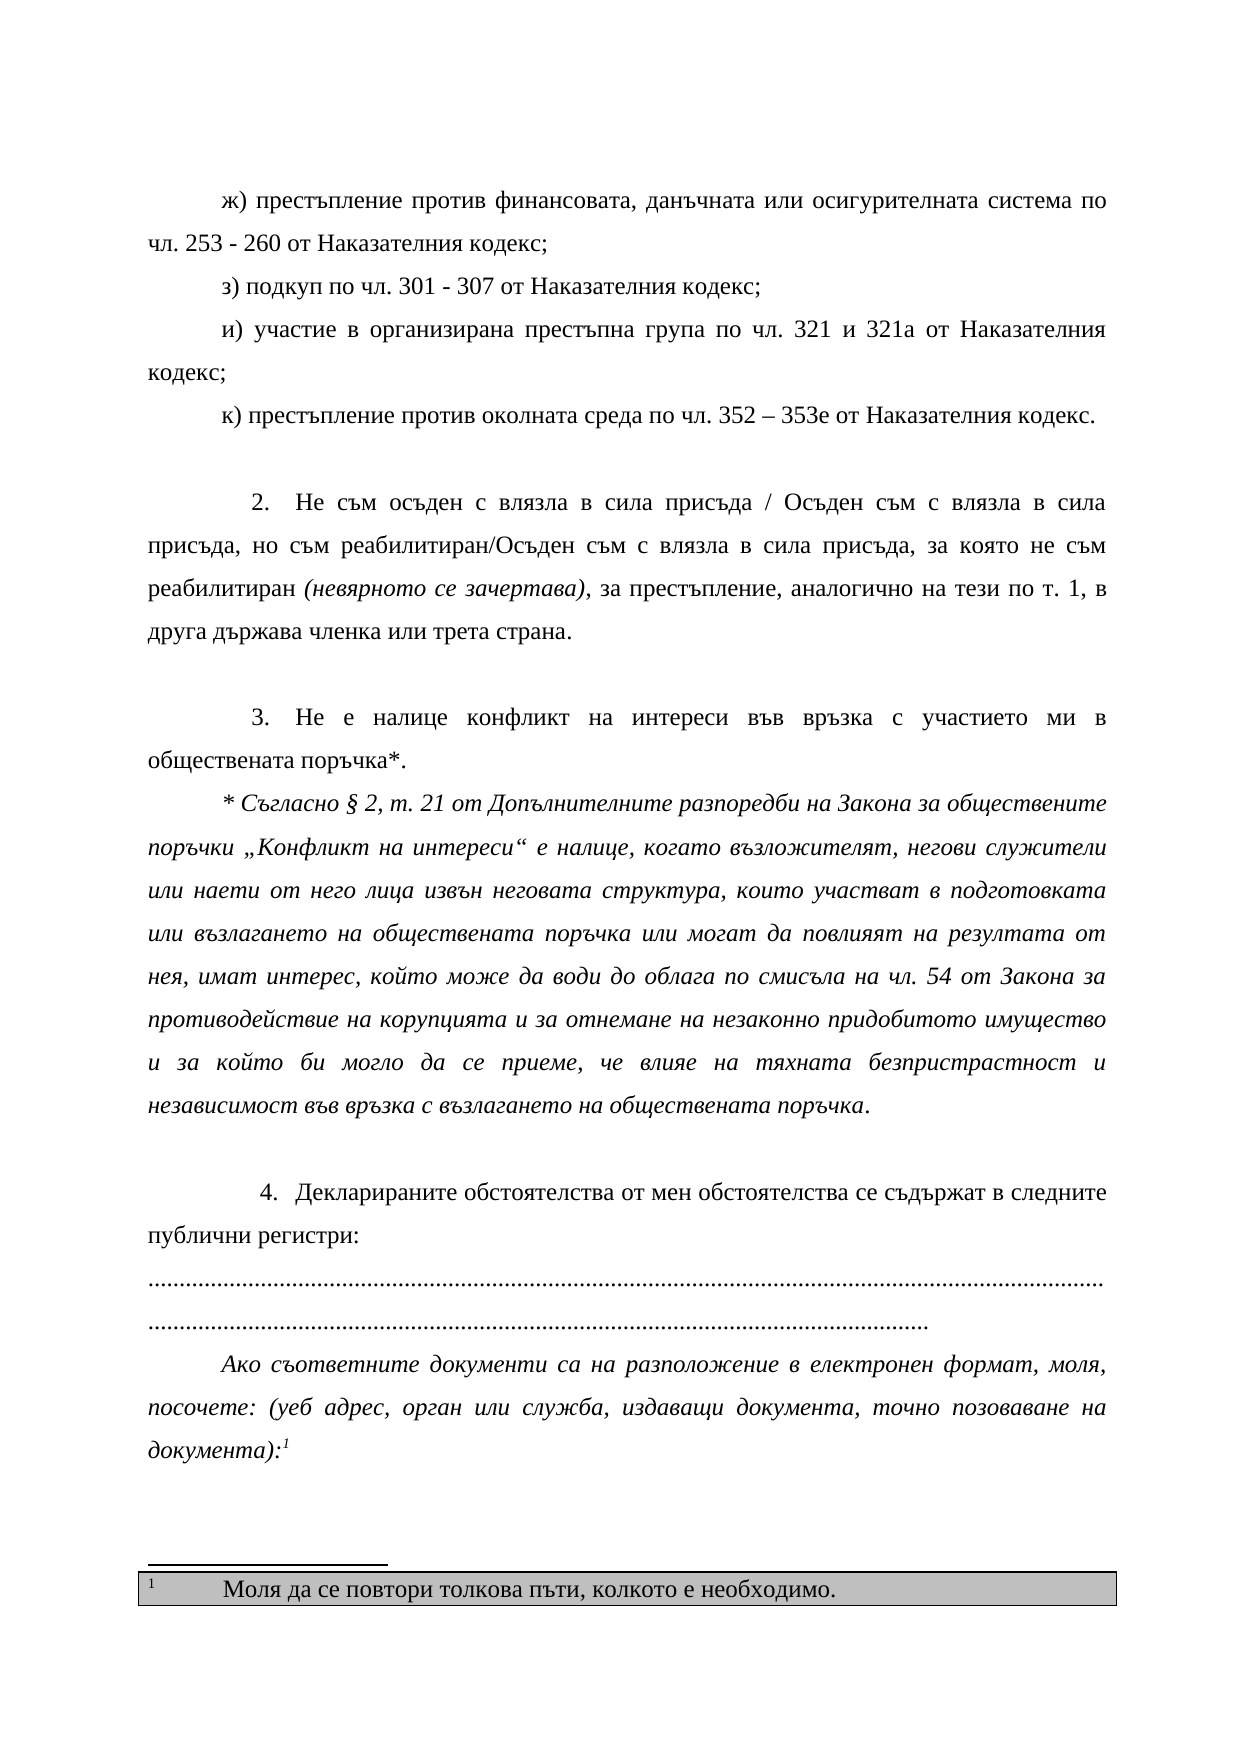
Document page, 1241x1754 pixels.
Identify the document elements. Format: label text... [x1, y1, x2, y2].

text и) участие в организирана престъпна група по чл. 321 и 321а от Наказателния кодекс; [148, 314, 1107, 386]
list Декларираните обстоятелства от мен обстоятелства се съдържат в следните публични регистри: [148, 1177, 1107, 1248]
list Не съм осъден с влязла в сила присъда / Осъден съм с влязла в сила присъда, но съм реабилитиран/Осъден съм с влязла в сила присъда, за която не съм реабилитиран (невярното се зачертава), за престъпление, аналогично на тези по т. 1, в друга държава членка или трета страна. [148, 487, 1107, 645]
text * Съгласно § 2, т. 21 от Допълнителните разпоредби на Закона за обществените поръчки „Конфликт на интереси“ е налице, когато възложителят, негови служители или наети от него лица извън неговата структура, които участват в подготовката или възлагането на обществената поръчка или могат да повлияят на резултата от нея, имат интерес, който може да води до облага по смисъла на чл. 54 от Закона за противодействие на корупцията и за отнемане на незаконно придобитото имущество и за който би могло да се приеме, че влияе на тяхната безпристрастност и независимост във връзка с възлагането на обществената поръчка. [148, 788, 1107, 1119]
text ...................................................................................................................................................................................................................................................................................... [148, 1263, 1107, 1335]
text Ако съответните документи са на разположение в електронен формат, моля, посочете: (уеб адрес, орган или служба, издаващи документа, точно позоваване на документа): [148, 1349, 1107, 1464]
text з) подкуп по чл. 301 - 307 от Наказателния кодекс; [148, 271, 1107, 300]
text к) престъпление против околната среда по чл. 352 – 353е от Наказателния кодекс. [148, 400, 1107, 429]
list Не е налице конфликт на интереси във връзка с участието ми в обществената поръчка*. [148, 702, 1107, 774]
text ж) престъпление против финансовата, данъчната или осигурителната система по чл. 253 - 260 от Наказателния кодекс; [148, 185, 1107, 257]
